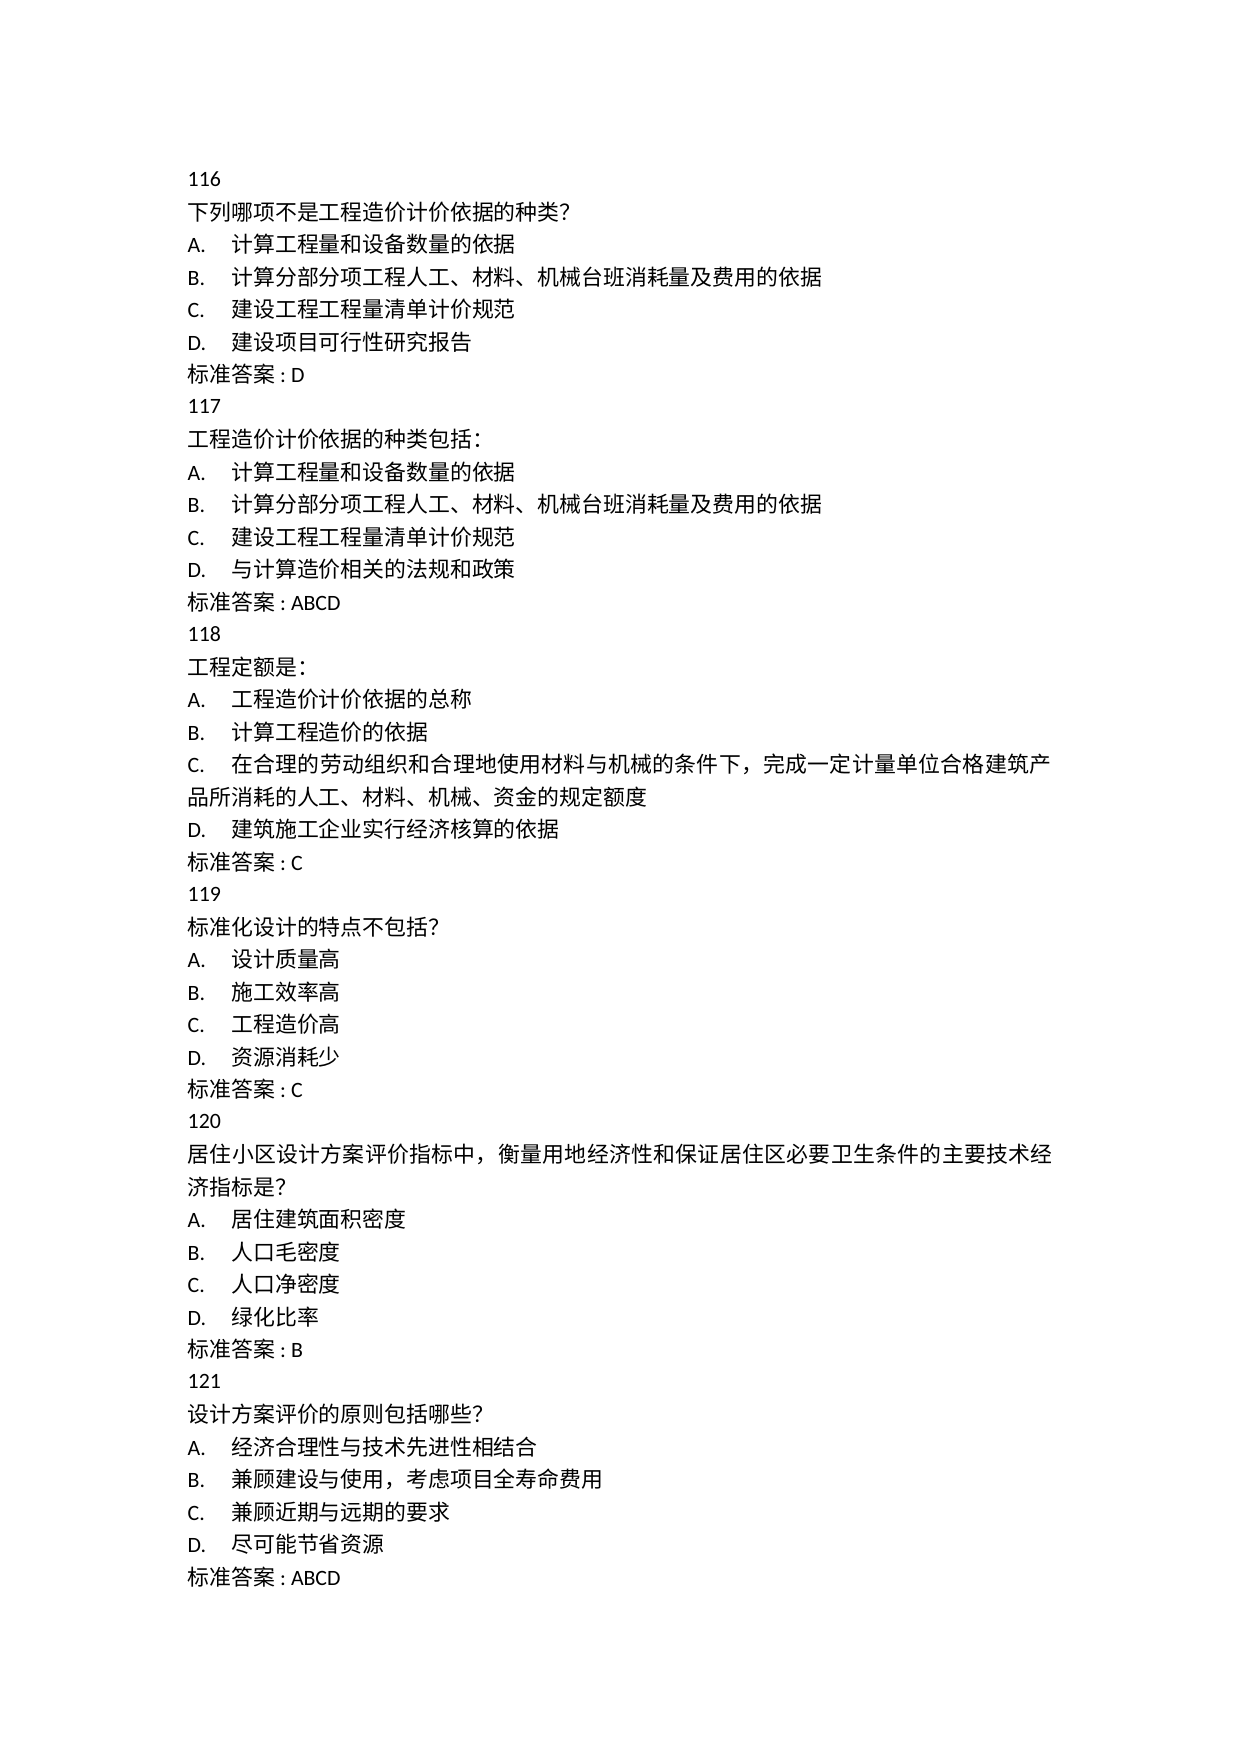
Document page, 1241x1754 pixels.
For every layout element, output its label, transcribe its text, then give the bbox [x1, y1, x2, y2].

text 标准答案 : ABCD [187, 584, 1053, 617]
text C. 建设工程工程量清单计价规范 [187, 519, 1053, 552]
text B. 计算分部分项工程人工、材料、机械台班消耗量及费用的依据 [187, 487, 1053, 519]
text 标准答案 : C [187, 844, 1053, 877]
text 119 [187, 877, 1053, 909]
text D. 尽可能节省资源 [187, 1527, 1053, 1559]
text B. 计算分部分项工程人工、材料、机械台班消耗量及费用的依据 [187, 259, 1053, 292]
text 120 [187, 1104, 1053, 1137]
text 标准答案 : B [187, 1332, 1053, 1364]
text A. 设计质量高 [187, 942, 1053, 974]
text 标准答案 : D [187, 357, 1053, 389]
text B. 人口毛密度 [187, 1234, 1053, 1267]
text C. 兼顾近期与远期的要求 [187, 1494, 1053, 1527]
text 下列哪项不是工程造价计价依据的种类？ [187, 194, 1053, 227]
text 标准答案 : C [187, 1072, 1053, 1104]
text C. 人口净密度 [187, 1267, 1053, 1299]
text 工程造价计价依据的种类包括： [187, 422, 1053, 454]
text C. 在合理的劳动组织和合理地使用材料与机械的条件下，完成一定计量单位合格建筑产品所消耗的人工、材料、机械、资金的规定额度 [187, 747, 1053, 812]
text 标准答案 : ABCD [187, 1559, 1053, 1592]
text B. 施工效率高 [187, 974, 1053, 1007]
text A. 工程造价计价依据的总称 [187, 682, 1053, 714]
text D. 绿化比率 [187, 1299, 1053, 1332]
text C. 建设工程工程量清单计价规范 [187, 292, 1053, 324]
text 标准化设计的特点不包括？ [187, 909, 1053, 942]
text D. 建筑施工企业实行经济核算的依据 [187, 812, 1053, 844]
text 工程定额是： [187, 649, 1053, 682]
text D. 建设项目可行性研究报告 [187, 324, 1053, 357]
text 116 [187, 162, 1053, 194]
text 121 [187, 1364, 1053, 1397]
text A. 计算工程量和设备数量的依据 [187, 227, 1053, 259]
text 117 [187, 389, 1053, 422]
text D. 资源消耗少 [187, 1039, 1053, 1072]
text A. 经济合理性与技术先进性相结合 [187, 1429, 1053, 1462]
text 118 [187, 617, 1053, 649]
text A. 计算工程量和设备数量的依据 [187, 454, 1053, 487]
text 设计方案评价的原则包括哪些？ [187, 1397, 1053, 1429]
text B. 计算工程造价的依据 [187, 714, 1053, 747]
text 居住小区设计方案评价指标中，衡量用地经济性和保证居住区必要卫生条件的主要技术经济指标是？ [187, 1137, 1053, 1202]
text C. 工程造价高 [187, 1007, 1053, 1039]
text D. 与计算造价相关的法规和政策 [187, 552, 1053, 584]
text A. 居住建筑面积密度 [187, 1202, 1053, 1234]
text B. 兼顾建设与使用，考虑项目全寿命费用 [187, 1462, 1053, 1494]
